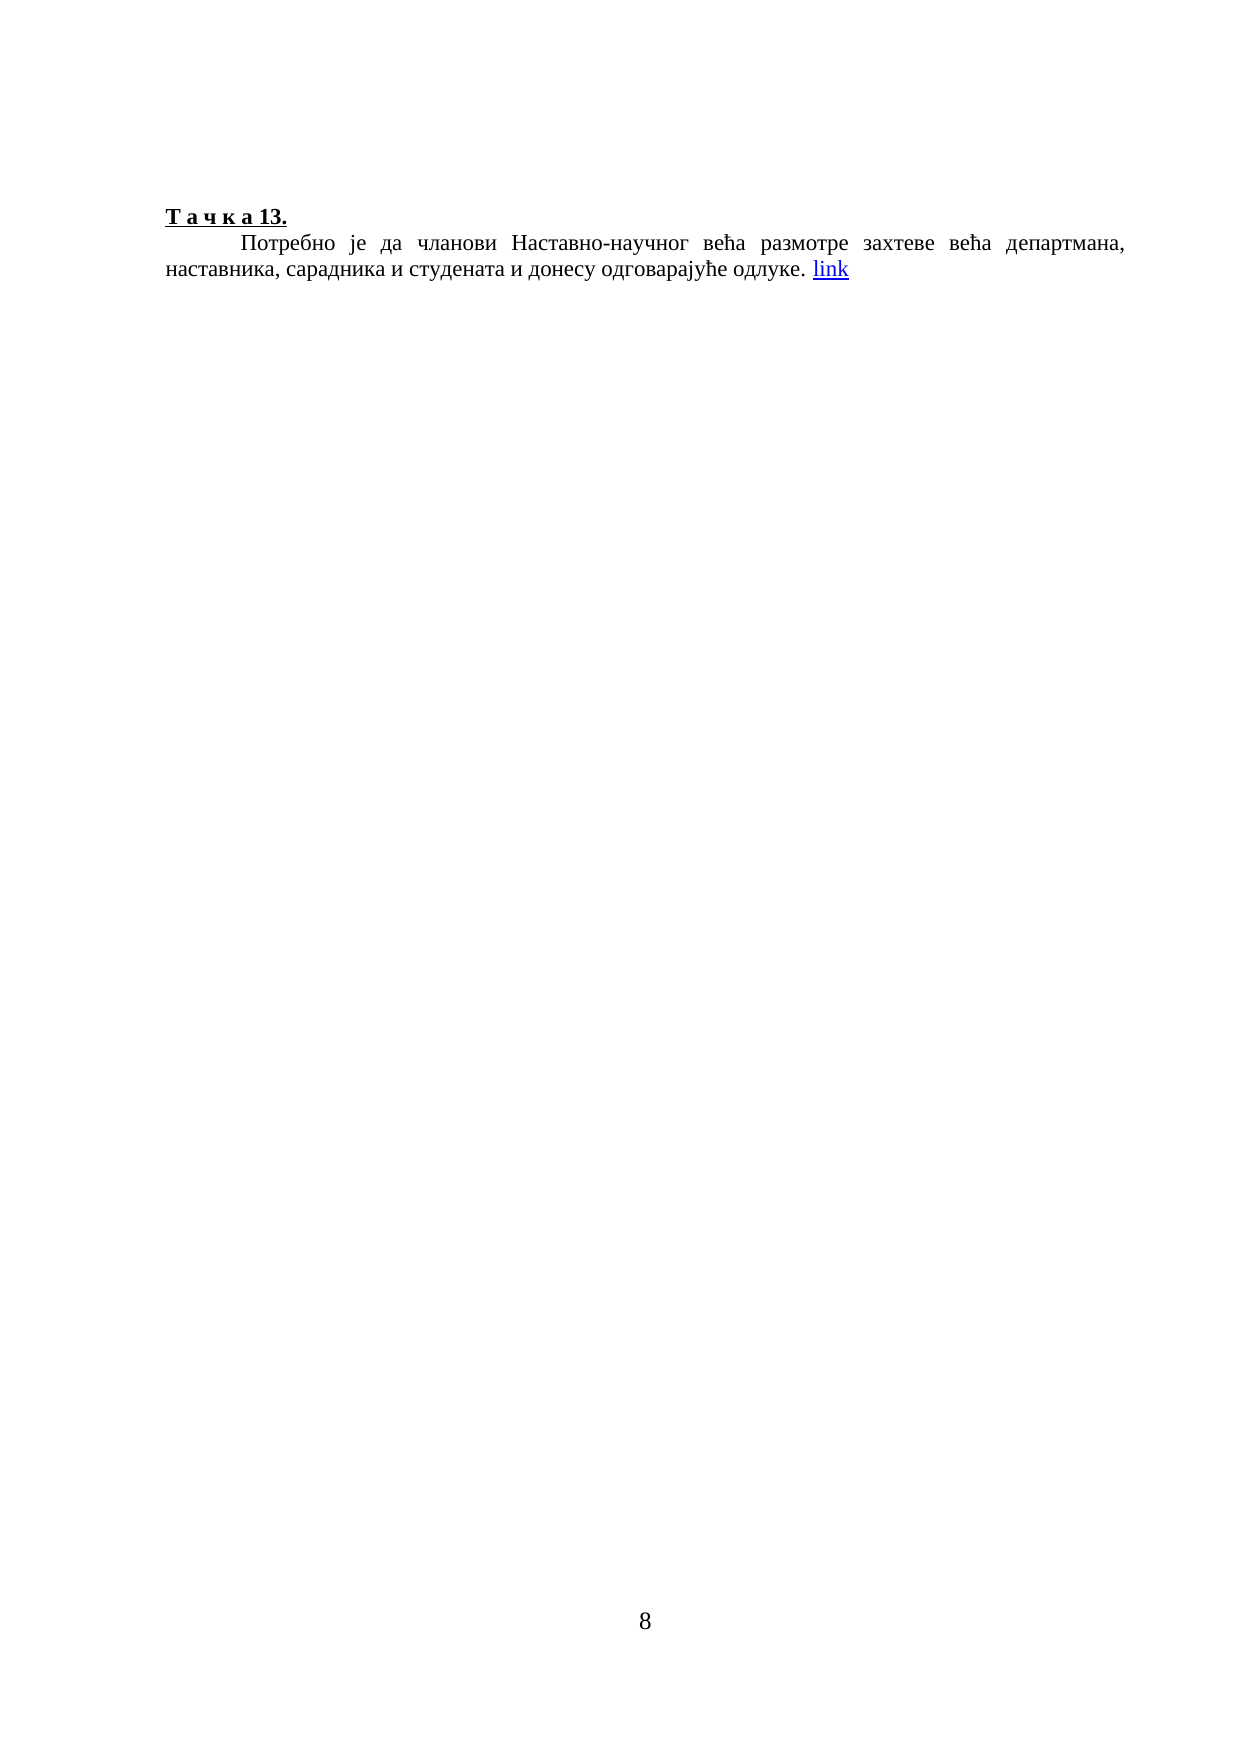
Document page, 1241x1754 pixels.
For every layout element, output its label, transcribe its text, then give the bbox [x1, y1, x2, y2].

text Т а ч к а 13. [165, 203, 1125, 229]
text Потребно је да чланови Наставно-научног већа размотре захтеве већа департмана, наставника, сарадника и студената и донесу одговарајуће одлуке. link [165, 229, 1125, 282]
